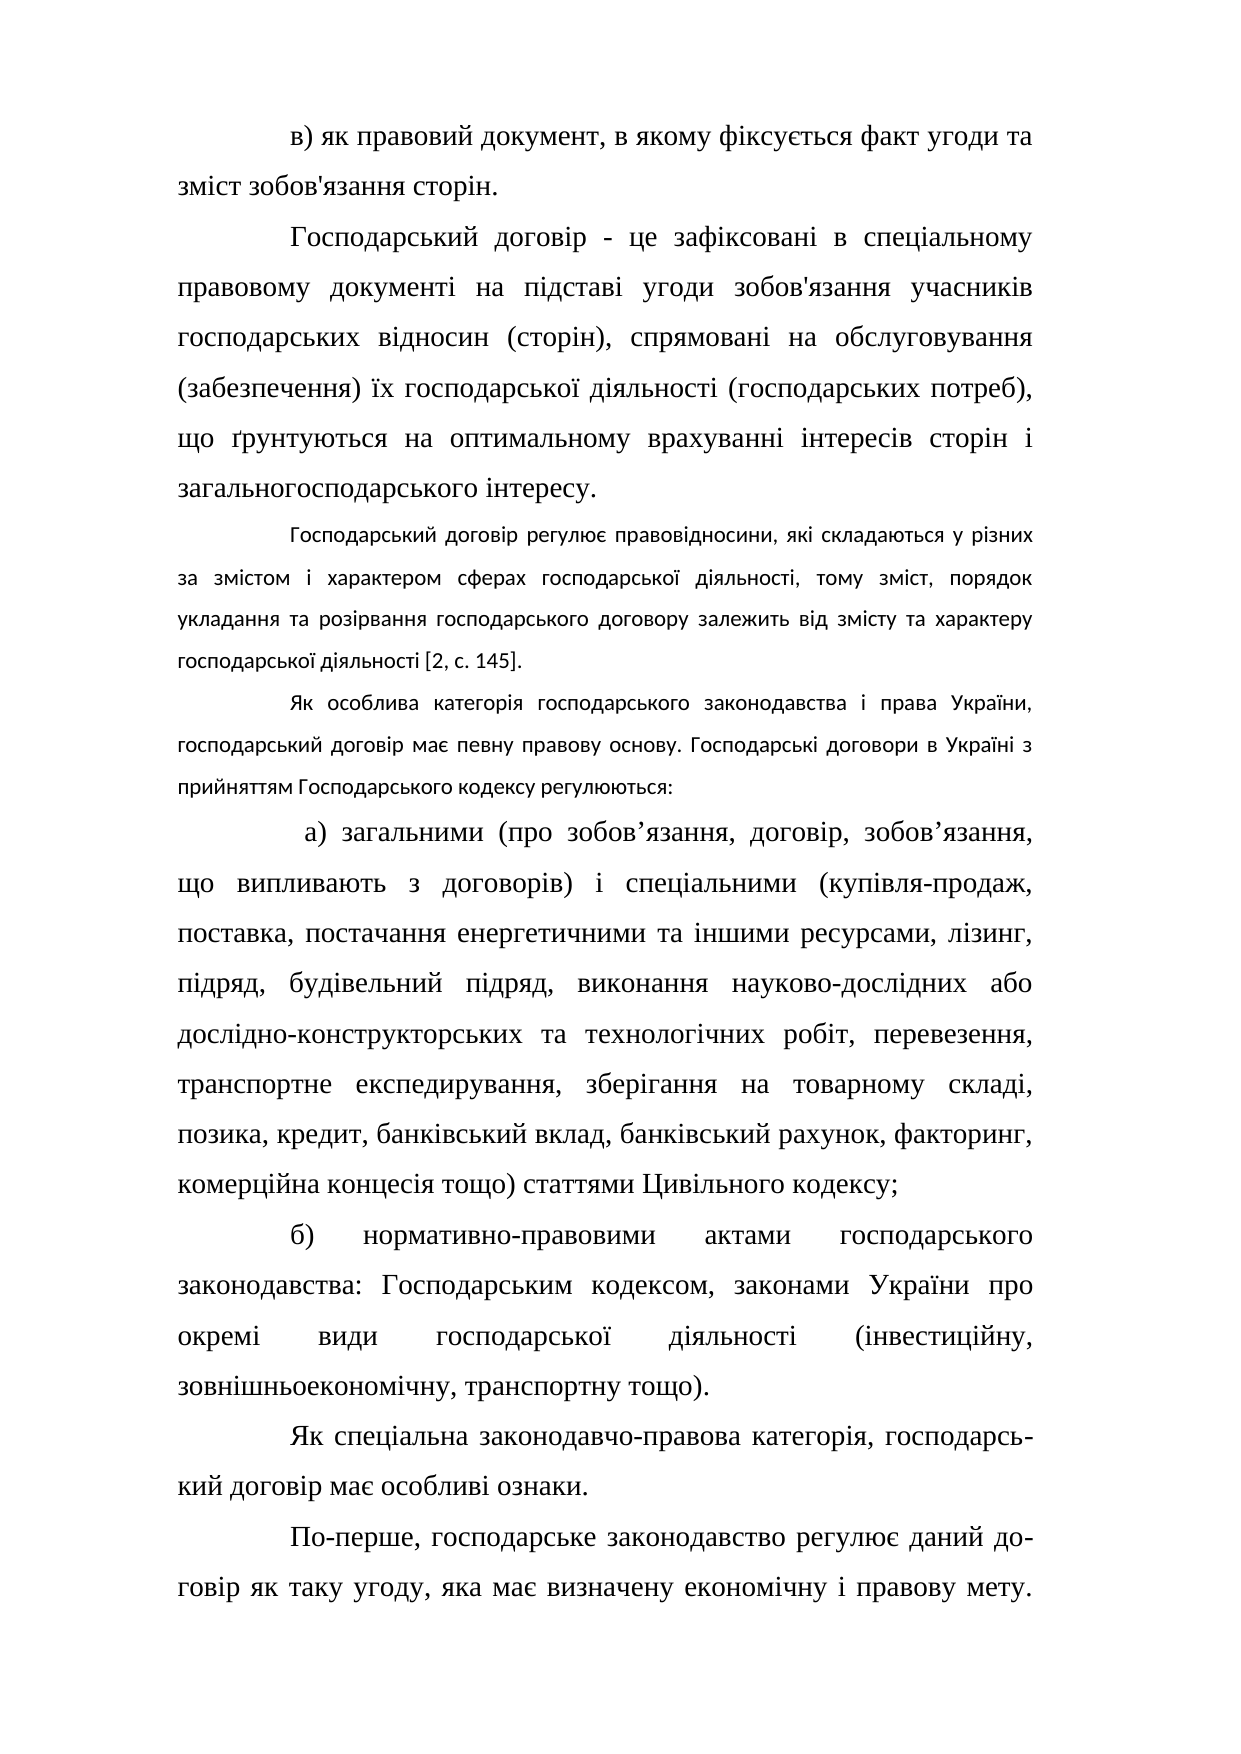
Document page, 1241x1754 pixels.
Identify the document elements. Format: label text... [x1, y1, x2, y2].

text в) як правовий документ, в якому фіксується факт угоди та зміст зобов'язання сторін. [177, 118, 1033, 202]
text Як особлива категорія господарського законодавства і права України, господарський договір має певну правову основу. Господарські договори в Україні з прийняттям Господарського кодексу регулюються: [177, 688, 1033, 801]
text б) нормативно-правовими актами господарського законодавства: Господарським кодексом, законами України про окремі види господарської діяльності (інвестиційну, зовнішньоекономічну, транспортну тощо). [177, 1217, 1033, 1401]
text Господарський договір - це зафіксовані в спеціальному правовому документі на підставі угоди зобов'язання учасників господарських відносин (сторін), спрямовані на обслуговування (забезпечення) їх господарської діяльності (господарських потреб), що ґрунтуються на оптимальному врахуванні інтересів сторін і загальногосподарського інтересу. [177, 219, 1033, 504]
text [177, 1519, 1033, 1603]
text Як спеціальна законодавчо-правова категорія, господарський договір має особливі ознаки. [177, 1418, 1033, 1502]
text а) загальними (про зобов’язання, договір, зобов’язання, що випливають з договорів) і спеціальними (купівля-продаж, поставка, постачання енергетичними та іншими ресурсами, лізинг, підряд, будівельний підряд, виконання науково-дослідних або дослідно-конструкторських та технологічних робіт, перевезення, транспортне експедирування, зберігання на товарному складі, позика, кредит, банківський вклад, банківський рахунок, факторинг, комерційна концесія тощо) статтями Цивільного кодексу; [177, 814, 1033, 1200]
text Господарський договір регулює правовідносини, які складаються у різних за змістом і характером сферах господарської діяльності, тому зміст, порядок укладання та розірвання господарського договору залежить від змісту та характеру господарської діяльності [2, с. 145]. [177, 521, 1033, 674]
